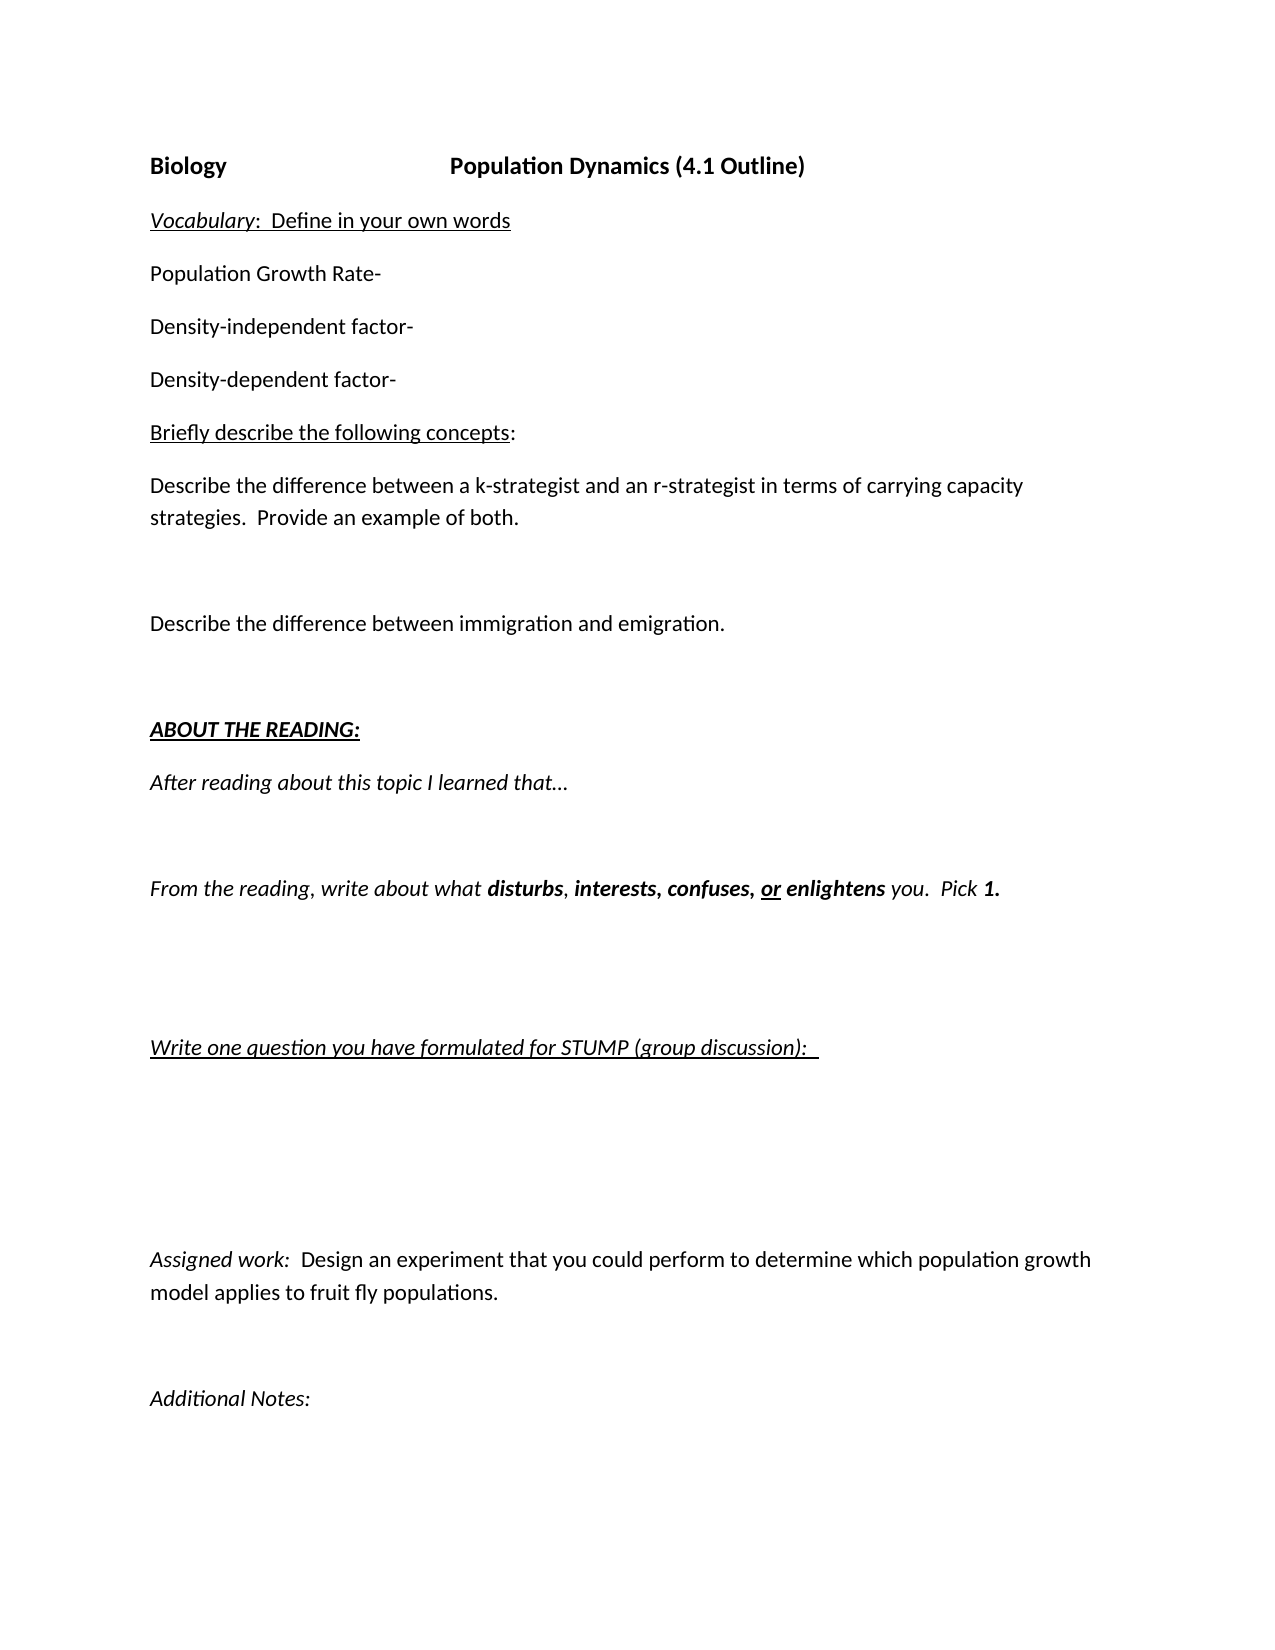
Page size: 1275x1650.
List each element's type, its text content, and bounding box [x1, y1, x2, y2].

text Describe the difference between a k-strategist and an r-strategist in terms of carrying capacity strategies. Provide an example of both. [150, 471, 1125, 531]
text ABOUT THE READING: [150, 715, 1125, 743]
text Population Growth Rate- [150, 259, 1125, 287]
text Assigned work: Design an experiment that you could perform to determine which population growth model applies to fruit fly populations. [150, 1245, 1125, 1306]
text Additional Notes: [150, 1384, 1125, 1412]
text Describe the difference between immigration and emigration. [150, 609, 1125, 637]
text After reading about this topic I learned that… [150, 768, 1125, 796]
text From the reading, write about what disturbs, interests, confuses, or enlightens you. Pick 1. [150, 874, 1125, 902]
text Density-dependent factor- [150, 365, 1125, 393]
text Briefly describe the following concepts: [150, 418, 1125, 446]
text Density-independent factor- [150, 312, 1125, 340]
text Biology Population Dynamics (4.1 Outline) [150, 150, 1125, 181]
text Write one question you have formulated for STUMP (group discussion): [150, 1033, 1125, 1061]
text Vocabulary: Define in your own words [150, 206, 1125, 234]
